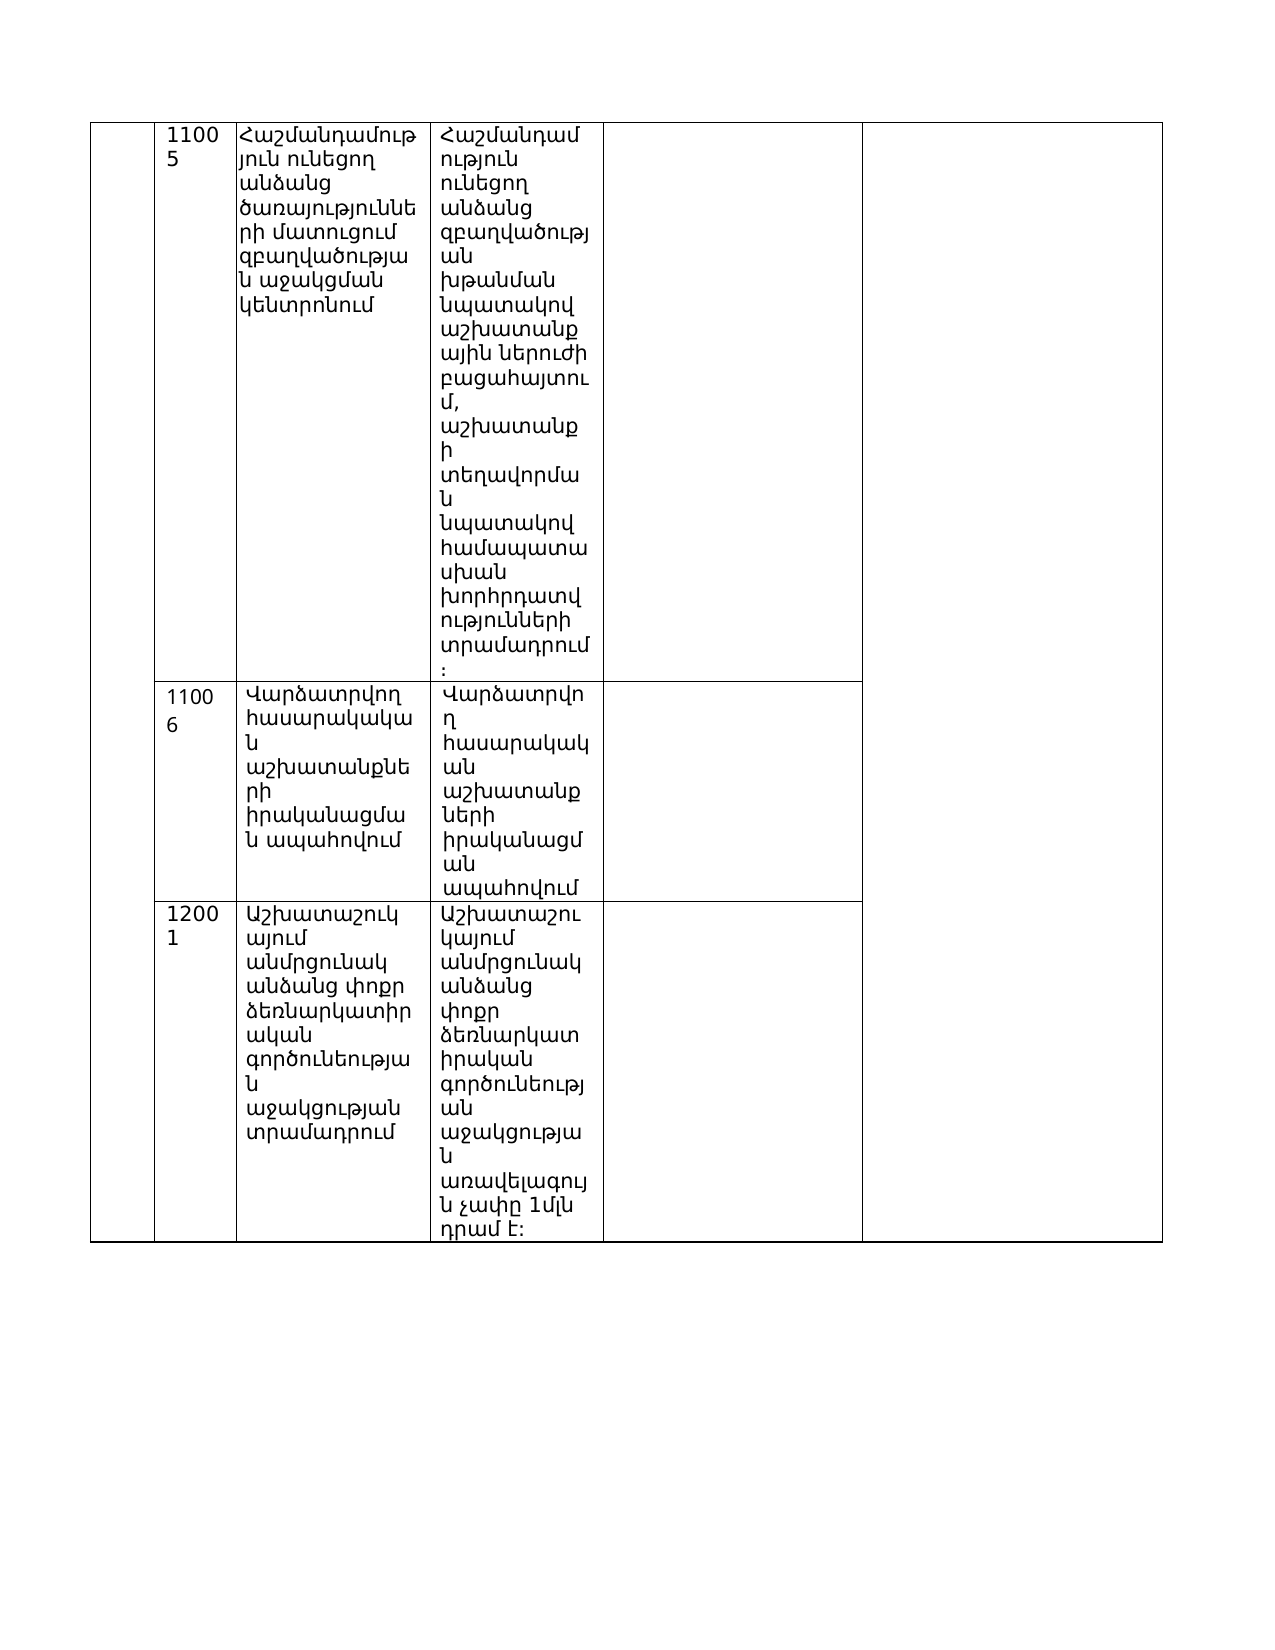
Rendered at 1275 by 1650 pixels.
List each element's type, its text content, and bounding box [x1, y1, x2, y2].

table_cell [604, 902, 862, 1241]
table_cell 11005 [155, 123, 236, 681]
table_cell Աշխատաշուկայում անմրցունակ անձանց փոքր ձեռնարկատիրական գործունեության աջակցության առավելագույն չափը 1մլն դրամ է: [431, 902, 603, 1241]
table_cell Հաշմանդամություն ունեցող անձանց զբաղվածության խթանման նպատակով աշխատանքային ներուժի բացահայտում, աշխատանքի տեղավորման նպատակով համապատասխան խորհրդատվությունների տրամադրում։ [431, 123, 603, 681]
table_cell 12001 [155, 902, 236, 1241]
table_cell [604, 682, 862, 901]
table_cell Հաշմանդամություն ունեցող անձանց ծառայությունների մատուցում զբաղվածության աջակցման կենտրոնում [237, 123, 430, 681]
table_cell 11006 [155, 682, 236, 901]
table_cell Աշխատաշուկայում անմրցունակ անձանց փոքր ձեռնարկատիրական գործունեության աջակցության տրամադրում [237, 902, 430, 1241]
table_cell Վարձատրվող հասարակական աշխատանքների իրականացման ապահովում [431, 682, 603, 901]
table_cell [604, 123, 862, 681]
table_cell Վարձատրվող հասարակական աշխատանքների իրականացման ապահովում [237, 682, 430, 901]
